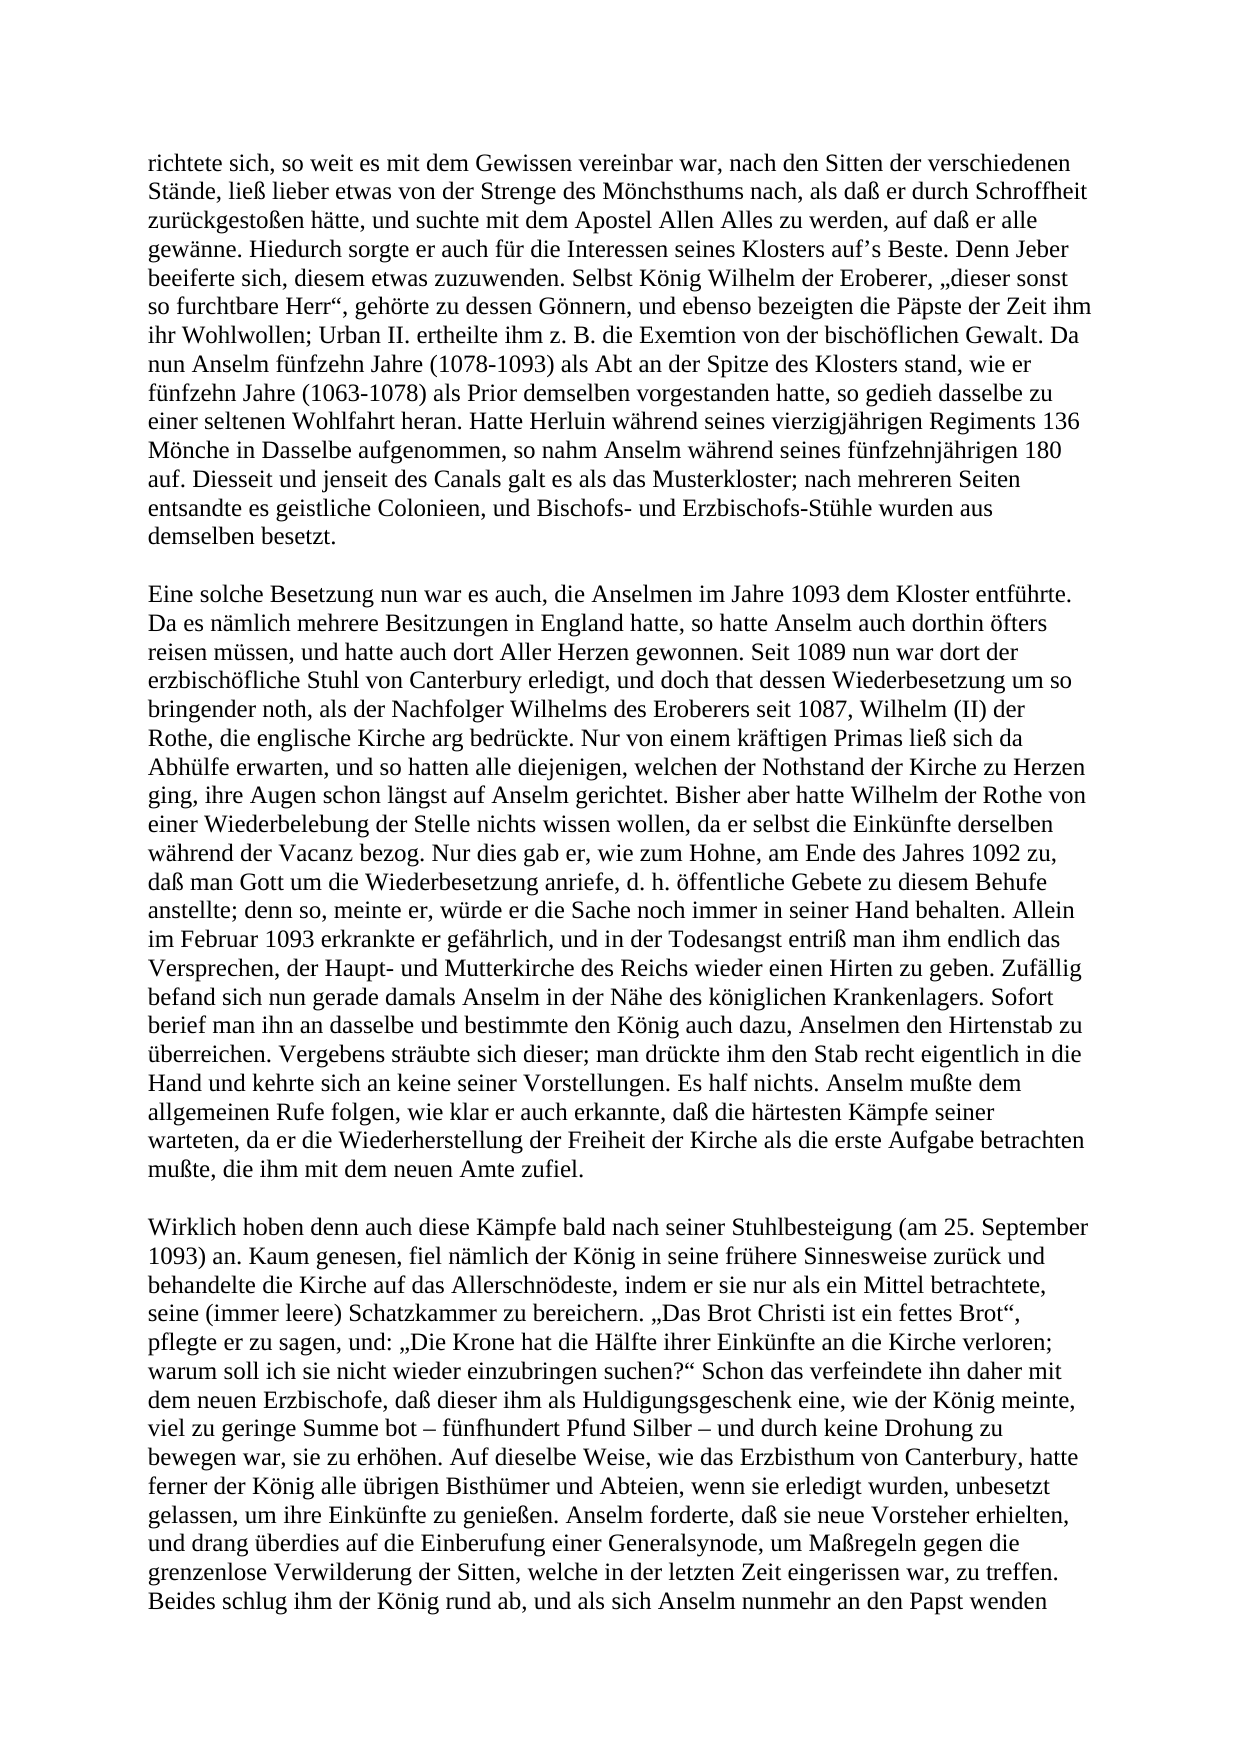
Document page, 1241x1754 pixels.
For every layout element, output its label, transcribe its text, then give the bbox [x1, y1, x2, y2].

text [148, 148, 1093, 550]
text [148, 1212, 1093, 1615]
text Eine solche Besetzung nun war es auch, die Anselmen im Jahre 1093 dem Kloster entführte. Da es nämlich mehrere Besitzungen in England hatte, so hatte Anselm auch dorthin öfters reisen müssen, und hatte auch dort Aller Herzen gewonnen. Seit 1089 nun war dort der erzbischöfliche Stuhl von Canterbury erledigt, und doch that dessen Wiederbesetzung um so bringender noth, als der Nachfolger Wilhelms des Eroberers seit 1087, Wilhelm (II) der Rothe, die englische Kirche arg bedrückte. Nur von einem kräftigen Primas ließ sich da Abhülfe erwarten, und so hatten alle diejenigen, welchen der Nothstand der Kirche zu Herzen ging, ihre Augen schon längst auf Anselm gerichtet. Bisher aber hatte Wilhelm der Rothe von einer Wiederbelebung der Stelle nichts wissen wollen, da er selbst die Einkünfte derselben während der Vacanz bezog. Nur dies gab er, wie zum Hohne, am Ende des Jahres 1092 zu, daß man Gott um die Wiederbesetzung anriefe, d. h. öffentliche Gebete zu diesem Behufe anstellte; denn so, meinte er, würde er die Sache noch immer in seiner Hand behalten. Allein im Februar 1093 erkrankte er gefährlich, und in der Todesangst entriß man ihm endlich das Versprechen, der Haupt- und Mutterkirche des Reichs wieder einen Hirten zu geben. Zufällig befand sich nun gerade damals Anselm in der Nähe des königlichen Krankenlagers. Sofort berief man ihn an dasselbe und bestimmte den König auch dazu, Anselmen den Hirtenstab zu überreichen. Vergebens sträubte sich dieser; man drückte ihm den Stab recht eigentlich in die Hand und kehrte sich an keine seiner Vorstellungen. Es half nichts. Anselm mußte dem allgemeinen Rufe folgen, wie klar er auch erkannte, daß die härtesten Kämpfe seiner warteten, da er die Wiederherstellung der Freiheit der Kirche als die erste Aufgabe betrachten mußte, die ihm mit dem neuen Amte zufiel. [148, 579, 1093, 1183]
